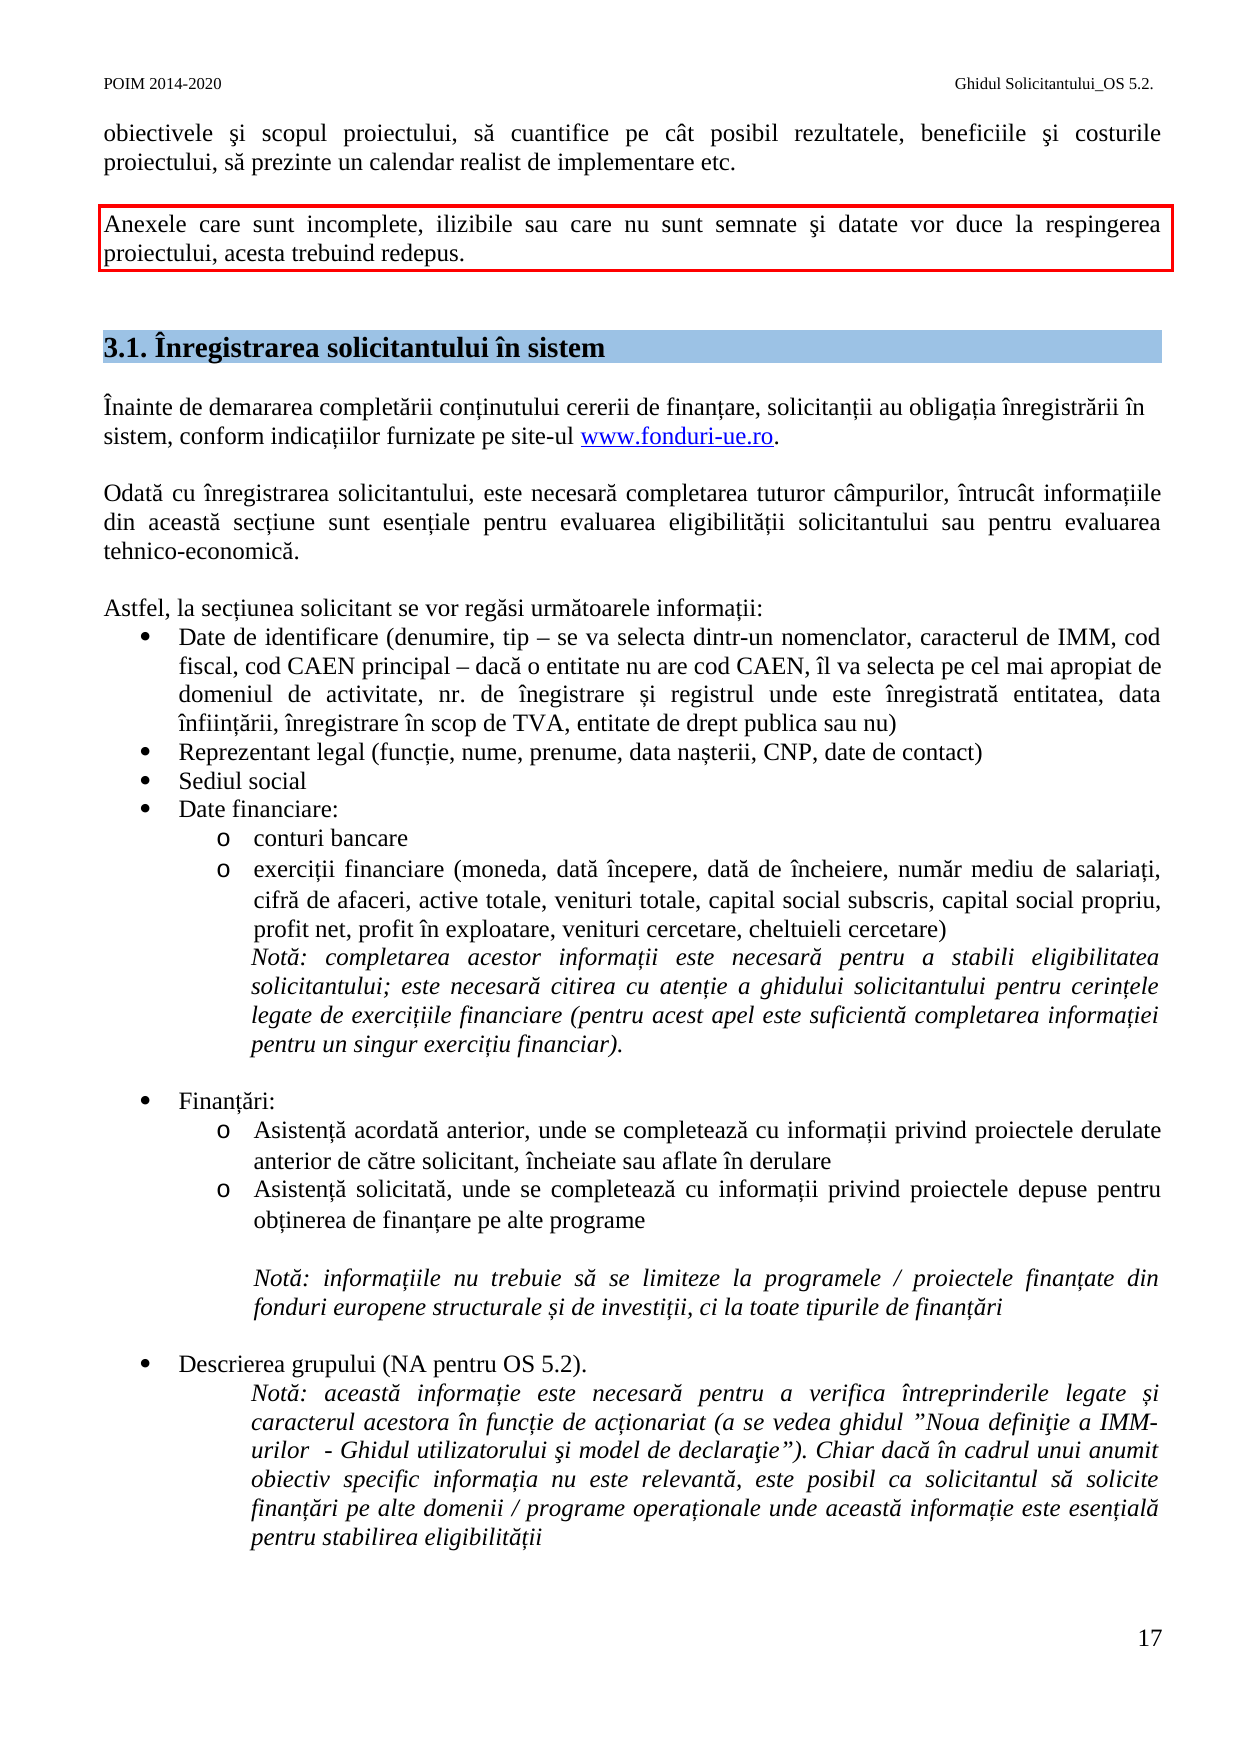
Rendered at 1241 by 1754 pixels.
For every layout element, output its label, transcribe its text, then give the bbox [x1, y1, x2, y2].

list Asistență acordată anterior, unde se completează cu informații privind proiectele derulate anterior de către solicitant, încheiate sau aflate în derulare [216, 1115, 1162, 1174]
text Astfel, la secțiunea solicitant se vor regăsi următoarele informații: [103, 593, 1162, 622]
text Notă: această informație este necesară pentru a verifica întreprinderile legate și caracterul acestora în funcție de acționariat (a se vedea ghidul ”Noua definiţie a IMM-urilor - Ghidul utilizatorului şi model de declaraţie”). Chiar dacă în cadrul unui anumit obiectiv specific informația nu este relevantă, este posibil ca solicitantul să solicite finanțări pe alte domenii / programe operaționale unde această informație este esențială pentru stabilirea eligibilității [251, 1378, 1162, 1550]
text Înainte de demararea completării conținutului cererii de finanțare, solicitanții au obligația înregistrării în sistem, conform indicațiilor furnizate pe site-ul www.fonduri-ue.ro. [103, 392, 1162, 449]
subtitle 3.1. Înregistrarea solicitantului în sistem [103, 330, 1162, 363]
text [103, 118, 1162, 176]
list exerciții financiare (moneda, dată începere, dată de încheiere, număr mediu de salariați, cifră de afaceri, active totale, venituri totale, capital social subscris, capital social propriu, profit net, profit în exploatare, venituri cercetare, cheltuieli cercetare) [216, 854, 1162, 942]
list conturi bancare [216, 823, 1162, 854]
list Descrierea grupului (NA pentru OS 5.2). [141, 1349, 1162, 1378]
list Sediul social [141, 766, 1162, 794]
list Notă: informațiile nu trebuie să se limiteze la programele / proiectele finanțate din fonduri europene structurale și de investiții, ci la toate tipurile de finanțări [253, 1263, 1162, 1320]
list Asistență solicitată, unde se completează cu informații privind proiectele depuse pentru obținerea de finanțare pe alte programe [216, 1174, 1162, 1234]
list Date financiare: [141, 794, 1162, 823]
text Anexele care sunt incomplete, ilizibile sau care nu sunt semnate şi datate vor duce la respingerea proiectului, acesta trebuind redepus. [101, 208, 1171, 269]
list Finanțări: [141, 1086, 1162, 1115]
list Reprezentant legal (funcție, nume, prenume, data nașterii, CNP, date de contact) [141, 737, 1162, 766]
list Date de identificare (denumire, tip – se va selecta dintr-un nomenclator, caracterul de IMM, cod fiscal, cod CAEN principal – dacă o entitate nu are cod CAEN, îl va selecta pe cel mai apropiat de domeniul de activitate, nr. de înegistrare și registrul unde este înregistrată entitatea, data înființării, înregistrare în scop de TVA, entitate de drept publica sau nu) [141, 622, 1162, 737]
list Notă: completarea acestor informații este necesară pentru a stabili eligibilitatea solicitantului; este necesară citirea cu atenție a ghidului solicitantului pentru cerințele legate de exercițiile financiare (pentru acest apel este suficientă completarea informației pentru un singur exercițiu financiar). [251, 942, 1162, 1057]
text Odată cu înregistrarea solicitantului, este necesară completarea tuturor câmpurilor, întrucât informațiile din această secțiune sunt esențiale pentru evaluarea eligibilității solicitantului sau pentru evaluarea tehnico-economică. [103, 478, 1162, 564]
